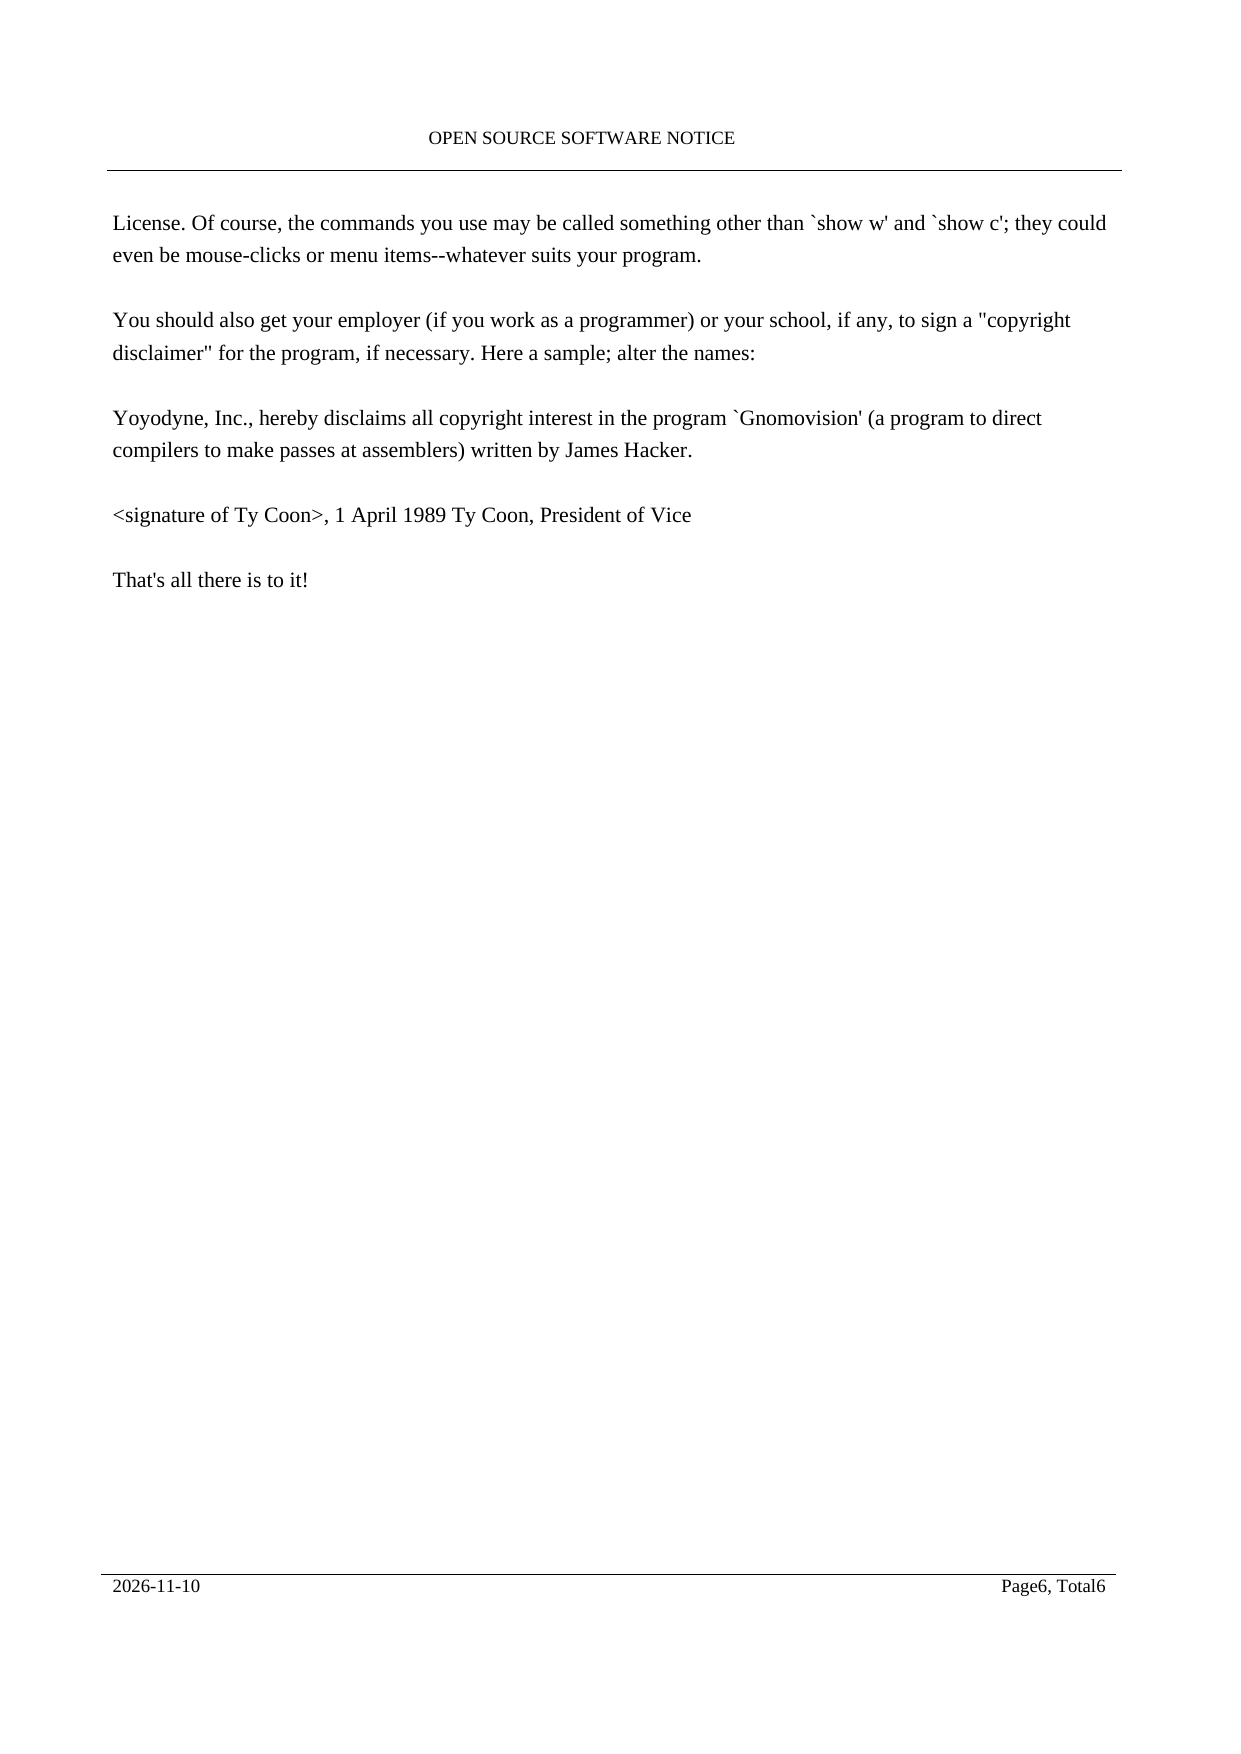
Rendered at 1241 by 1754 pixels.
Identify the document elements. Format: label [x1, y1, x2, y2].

text [112, 206, 1128, 661]
